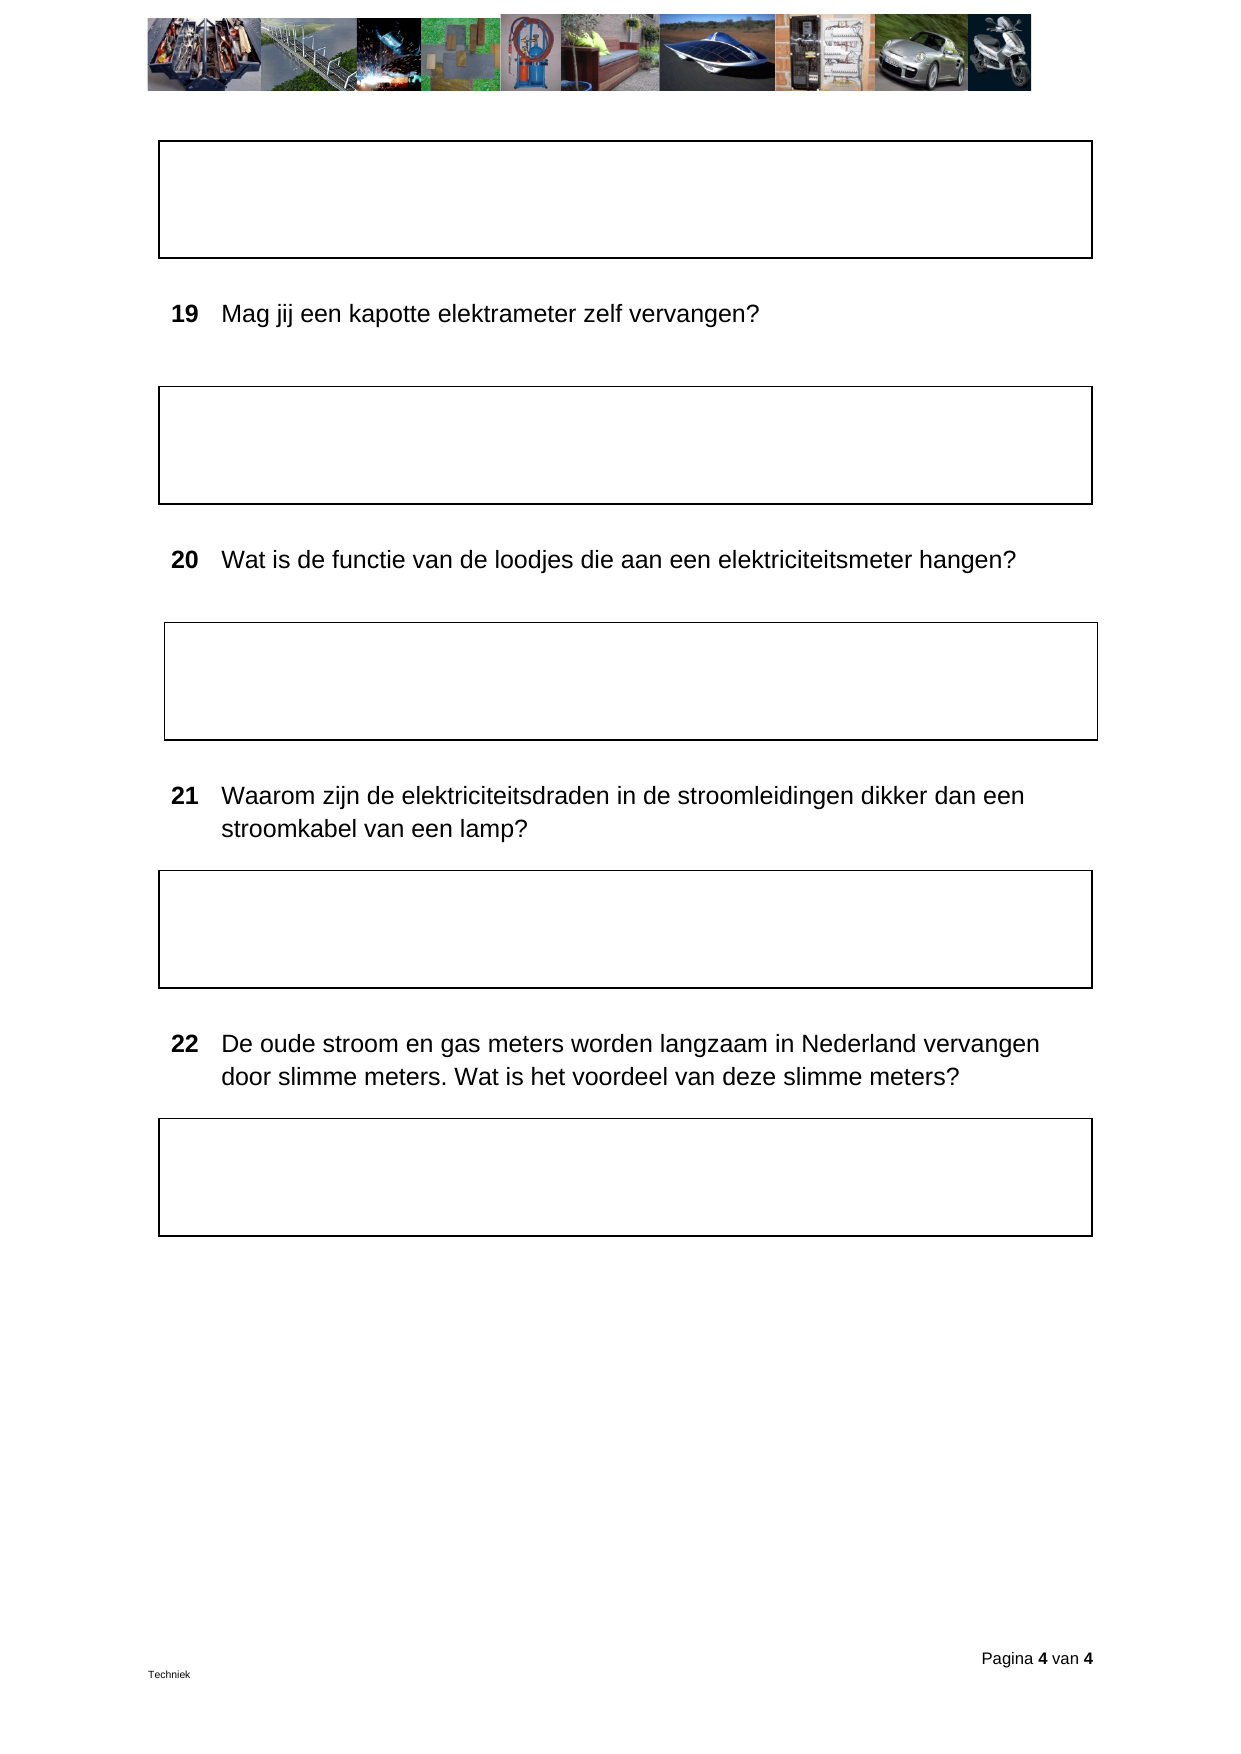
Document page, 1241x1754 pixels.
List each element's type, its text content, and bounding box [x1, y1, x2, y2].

table_header 19 [160, 299, 210, 353]
table_header 21 [160, 781, 210, 847]
table_header 22 [160, 1029, 210, 1095]
table_header Wat is de functie van de loodjes die aan een elektriciteitsmeter hangen? [210, 545, 1093, 599]
table_header 20 [160, 545, 210, 599]
picture [147, 14, 1032, 91]
table_header Waarom zijn de elektriciteitsdraden in de stroomleidingen dikker dan een stroomkabel van een lamp? [210, 781, 1093, 847]
table_header Mag jij een kapotte elektrameter zelf vervangen? [210, 299, 1093, 353]
table_header De oude stroom en gas meters worden langzaam in Nederland vervangen door slimme meters. Wat is het voordeel van deze slimme meters? [210, 1029, 1093, 1095]
